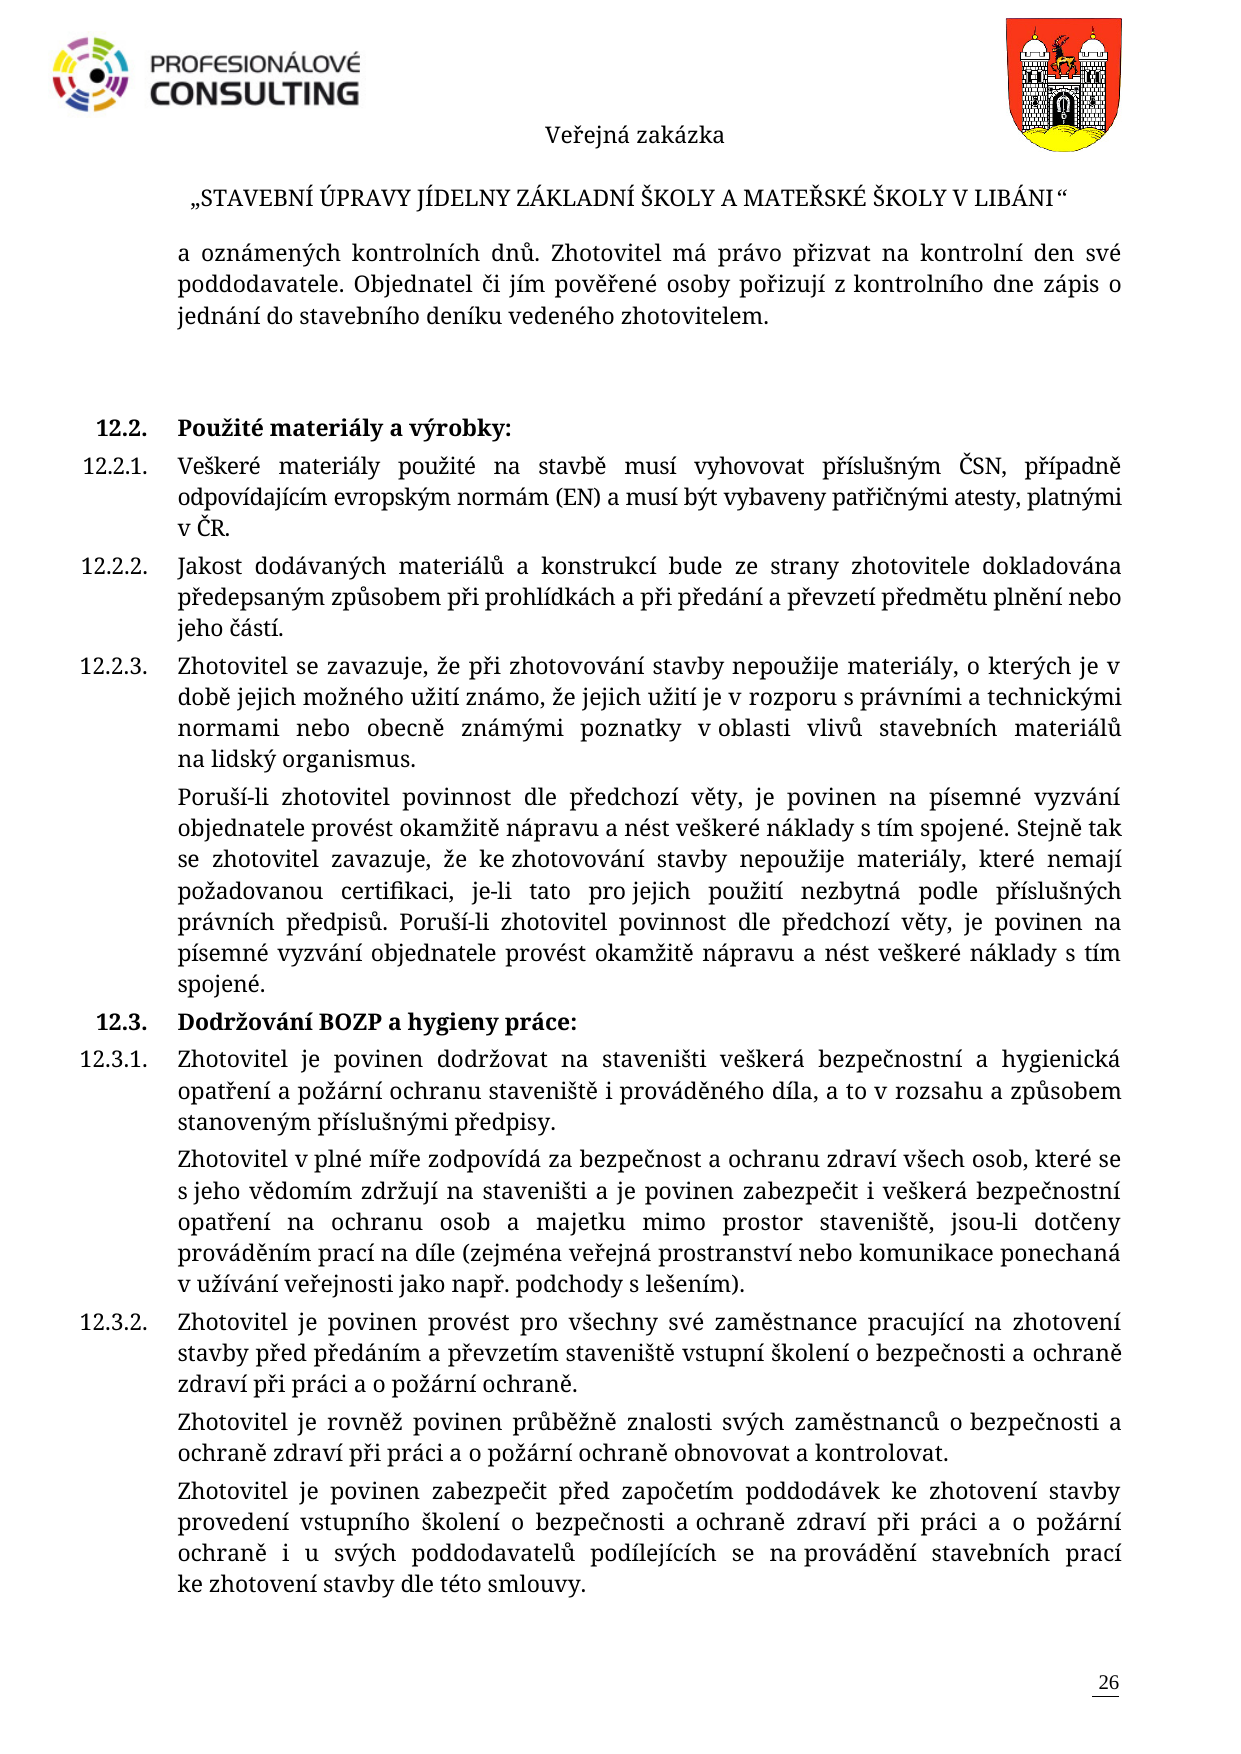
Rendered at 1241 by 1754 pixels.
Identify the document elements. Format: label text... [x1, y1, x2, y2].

picture [47, 31, 366, 118]
list Zhotovitel je povinen provést pro všechny své zaměstnance pracující na zhotovení stavby před předáním a převzetím staveniště vstupní školení o bezpečnosti a ochraně zdraví při práci a o požární ochraně. [148, 1306, 1122, 1399]
list Zhotovitel je rovněž povinen průběžně znalosti svých zaměstnanců o bezpečnosti a ochraně zdraví při práci a o požární ochraně obnovovat a kontrolovat. [177, 1406, 1122, 1468]
list Zhotovitel v plné míře zodpovídá za bezpečnost a ochranu zdraví všech osob, které se s jeho vědomím zdržují na staveništi a je povinen zabezpečit i veškerá bezpečnostní opatření na ochranu osob a majetku mimo prostor staveniště, jsou-li dotčeny prováděním prací na díle (zejména veřejná prostranství nebo komunikace ponechaná v užívání veřejnosti jako např. podchody s lešením). [177, 1143, 1122, 1299]
list Použité materiály a výrobky: [148, 412, 1122, 443]
list Veškeré materiály použité na stavbě musí vyhovovat příslušným ČSN, případně odpovídajícím evropským normám (EN) a musí být vybaveny patřičnými atesty, platnými v ČR. [148, 449, 1122, 543]
list Zhotovitel je povinen dodržovat na staveništi veškerá bezpečnostní a hygienická opatření a požární ochranu staveniště i prováděného díla, a to v rozsahu a způsobem stanoveným příslušnými předpisy. [148, 1043, 1122, 1137]
list Poruší-li zhotovitel povinnost dle předchozí věty, je povinen na písemné vyzvání objednatele provést okamžitě nápravu a nést veškeré náklady s tím spojené. Stejně tak se zhotovitel zavazuje, že ke zhotovování stavby nepoužije materiály, které nemají požadovanou certifikaci, je-li tato pro jejich použití nezbytná podle příslušných právních předpisů. Poruší-li zhotovitel povinnost dle předchozí věty, je povinen na písemné vyzvání objednatele provést okamžitě nápravu a nést veškeré náklady s tím spojené. [177, 781, 1122, 999]
text Zhotovitel je povinen zabezpečit před započetím poddodávek ke zhotovení stavby provedení vstupního školení o bezpečnosti a ochraně zdraví při práci a o požární ochraně i u svých poddodavatelů podílejících se na provádění stavebních prací ke zhotovení stavby dle této smlouvy. [177, 1474, 1122, 1599]
list Zhotovitel se zavazuje, že při zhotovování stavby nepoužije materiály, o kterých je v době jejich možného užití známo, že jejich užití je v rozporu s právními a technickými normami nebo obecně známými poznatky v oblasti vlivů stavebních materiálů na lidský organismus. [148, 649, 1122, 774]
list Dodržování BOZP a hygieny práce: [148, 1006, 1122, 1037]
picture [1005, 18, 1122, 152]
list Jakost dodávaných materiálů a konstrukcí bude ze strany zhotovitele dokladována předepsaným způsobem při prohlídkách a při předání a převzetí předmětu plnění nebo jeho částí. [148, 549, 1122, 643]
